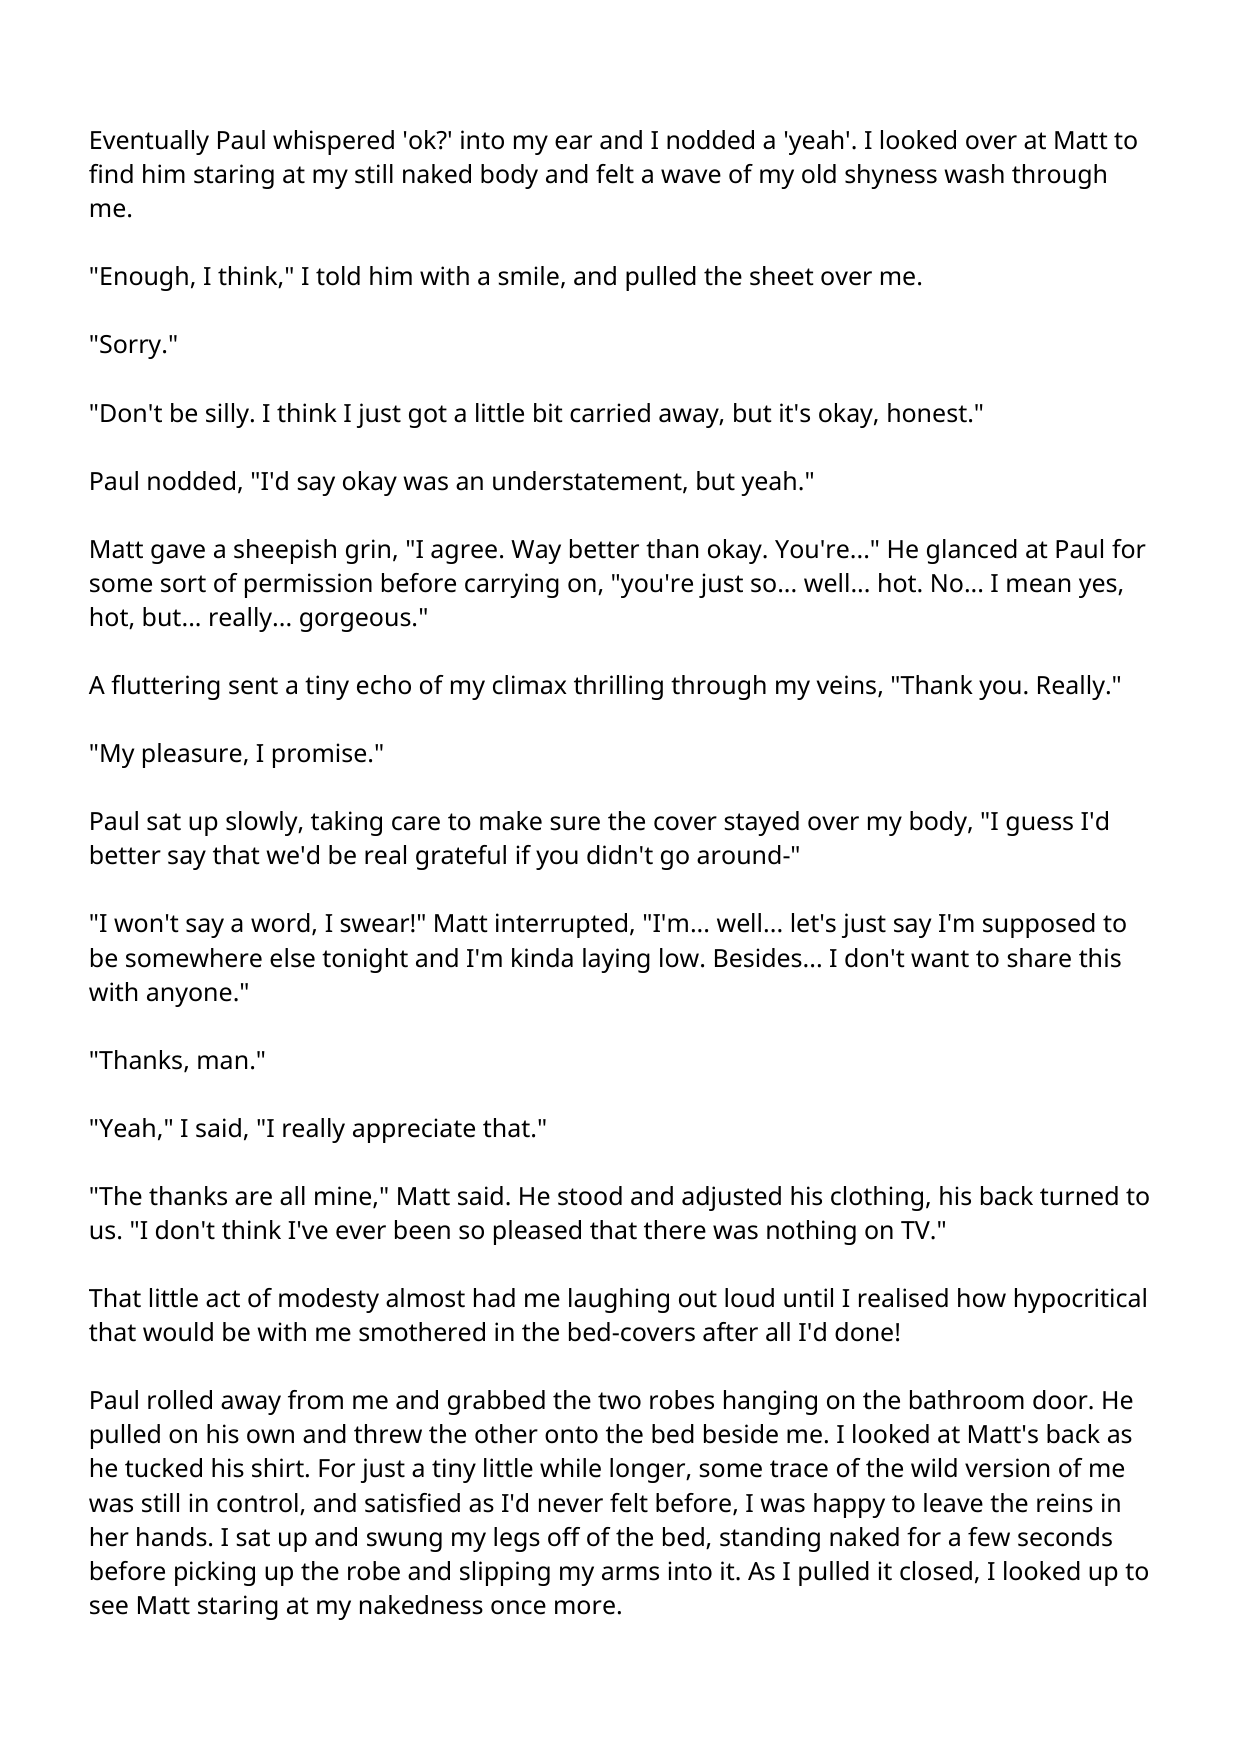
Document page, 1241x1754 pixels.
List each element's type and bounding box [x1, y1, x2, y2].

text [89, 89, 1152, 1656]
